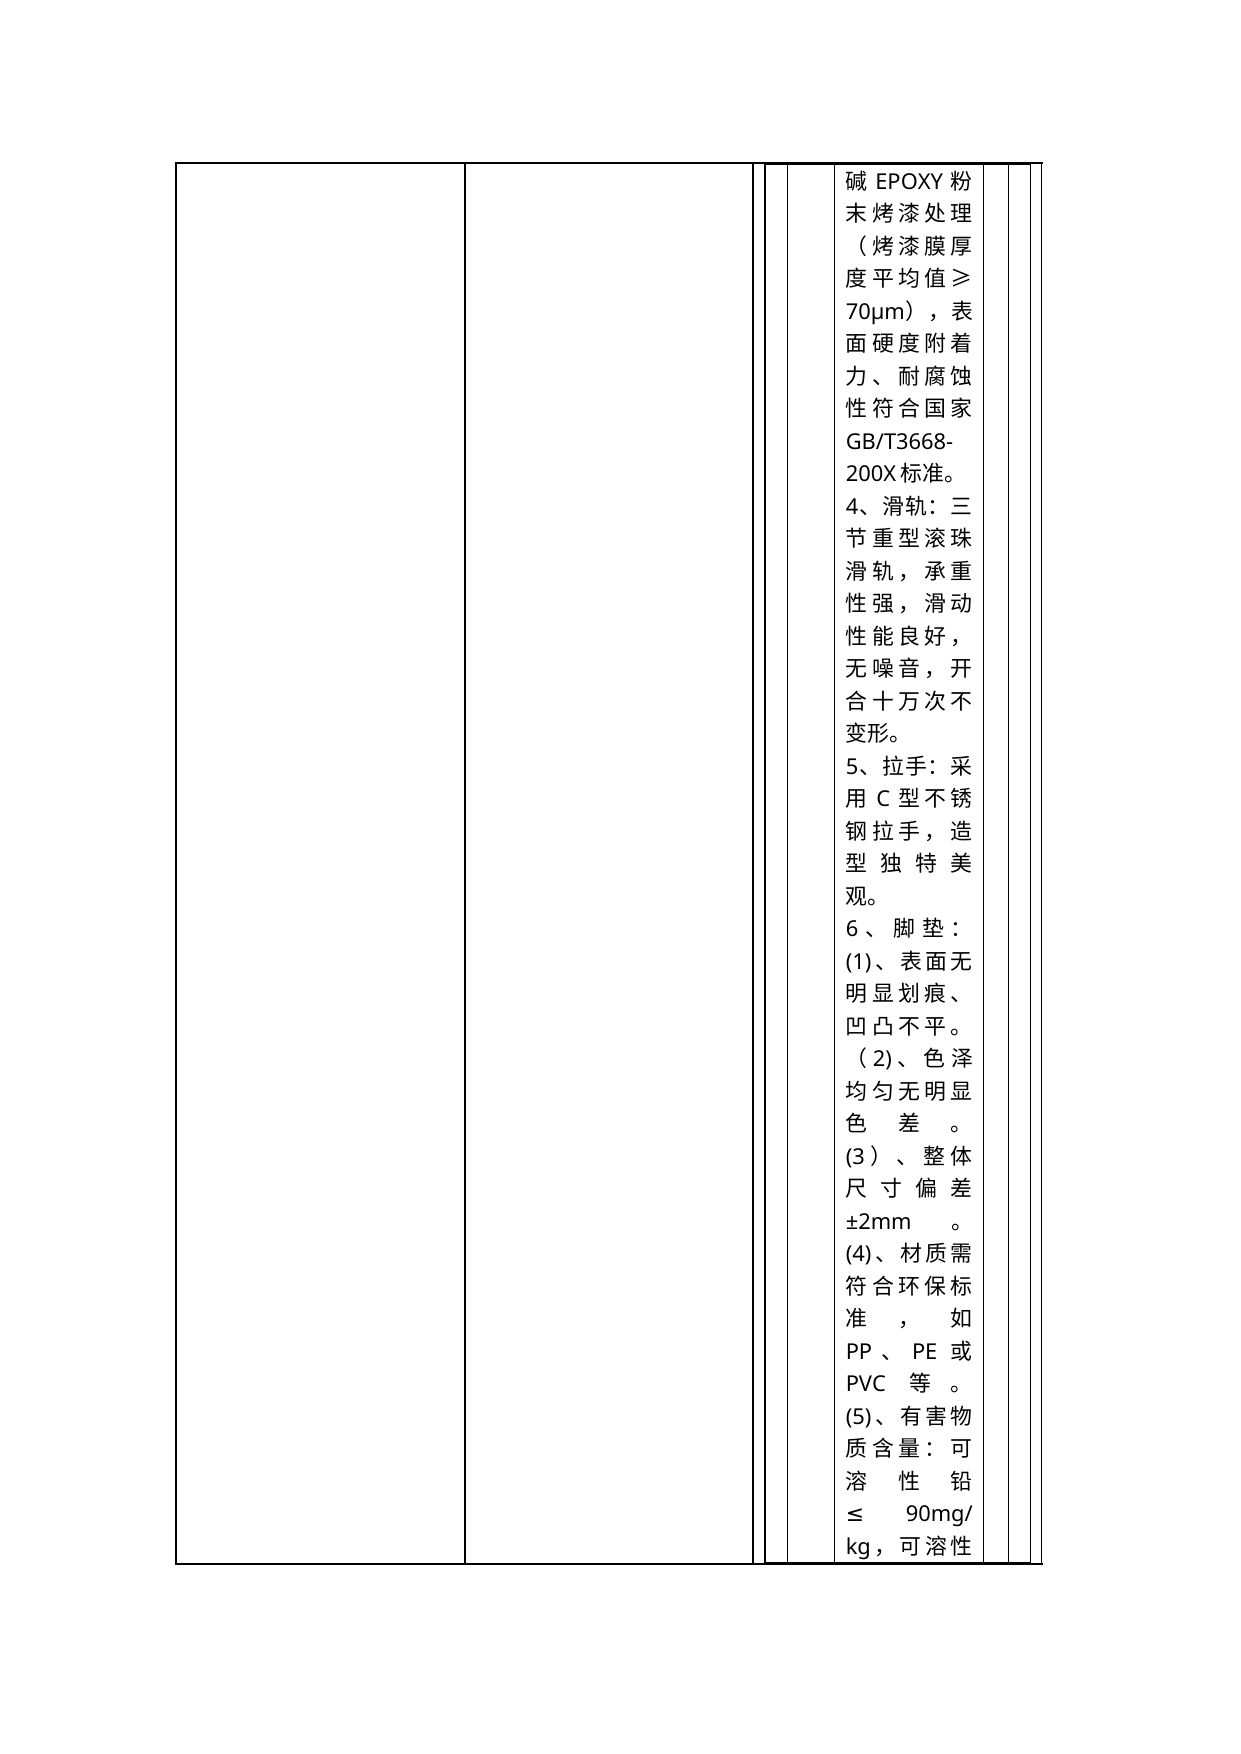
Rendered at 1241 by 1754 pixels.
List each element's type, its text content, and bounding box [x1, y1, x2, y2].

table_cell [754, 164, 764, 1563]
table_cell [788, 165, 834, 1562]
table_cell [1031, 164, 1041, 1563]
table_cell [466, 164, 752, 1563]
table_cell [1009, 165, 1030, 1562]
table_cell [984, 165, 1008, 1562]
table_cell [835, 165, 983, 1562]
table_cell 1 [177, 164, 464, 1563]
table_cell [766, 165, 787, 1562]
